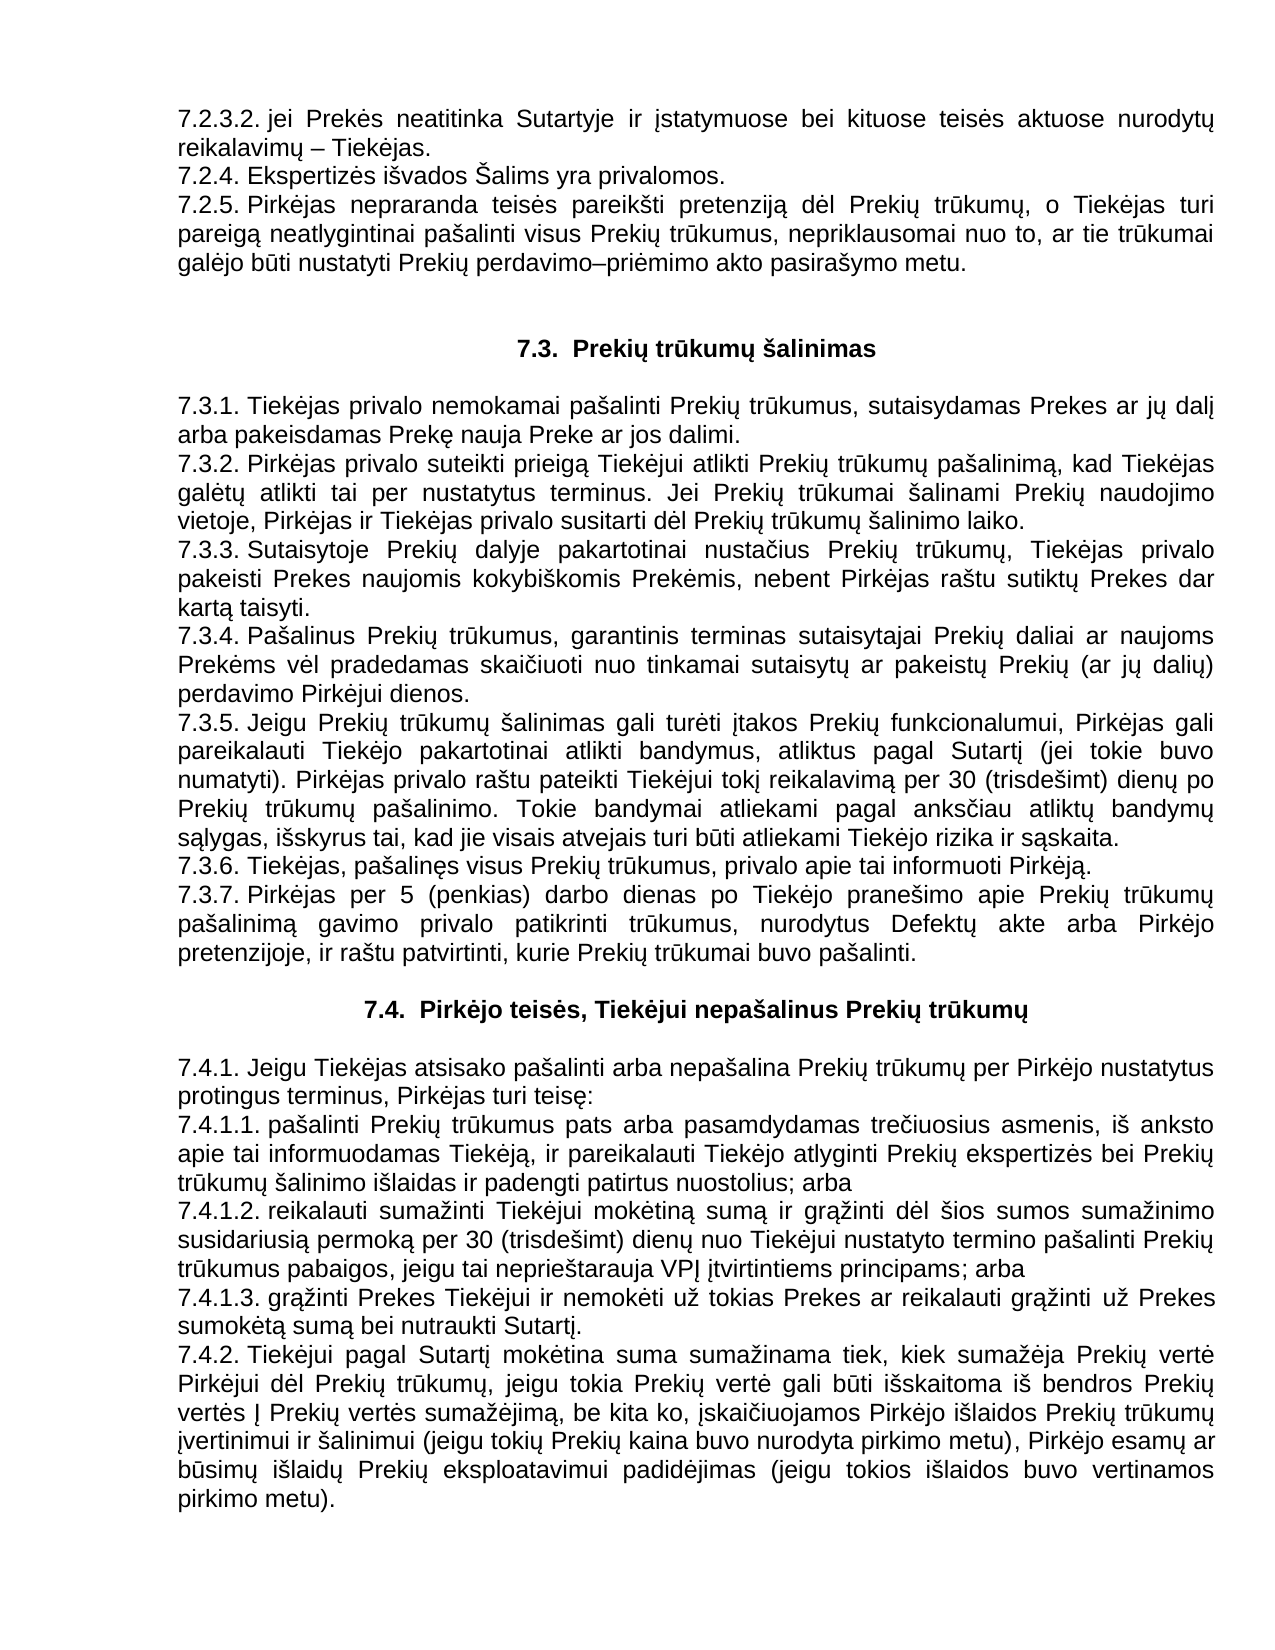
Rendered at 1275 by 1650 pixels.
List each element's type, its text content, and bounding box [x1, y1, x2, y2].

text 7.3.1. Tiekėjas privalo nemokamai pašalinti Prekių trūkumus, sutaisydamas Prekes ar jų dalį arba pakeisdamas Prekę nauja Preke ar jos dalimi. [177, 391, 1216, 449]
text 7.3. Prekių trūkumų šalinimas [177, 334, 1216, 362]
text 7.3.2. Pirkėjas privalo suteikti prieigą Tiekėjui atlikti Prekių trūkumų pašalinimą, kad Tiekėjas galėtų atlikti tai per nustatytus terminus. Jei Prekių trūkumai šalinami Prekių naudojimo vietoje, Pirkėjas ir Tiekėjas privalo susitarti dėl Prekių trūkumų šalinimo laiko. [177, 449, 1216, 535]
text 7.4.1.1. pašalinti Prekių trūkumus pats arba pasamdydamas trečiuosius asmenis, iš anksto apie tai informuodamas Tiekėją, ir pareikalauti Tiekėjo atlyginti Prekių ekspertizės bei Prekių trūkumų šalinimo išlaidas ir padengti patirtus nuostolius; arba [177, 1110, 1216, 1196]
text 7.2.4. Ekspertizės išvados Šalims yra privalomos. [177, 161, 1216, 190]
text 7.4.2. Tiekėjui pagal Sutartį mokėtina suma sumažinama tiek, kiek sumažėja Prekių vertė Pirkėjui dėl Prekių trūkumų, jeigu tokia Prekių vertė gali būti išskaitoma iš bendros Prekių vertės Į Prekių vertės sumažėjimą, be kita ko, įskaičiuojamos Pirkėjo išlaidos Prekių trūkumų įvertinimui ir šalinimui (jeigu tokių Prekių kaina buvo nurodyta pirkimo metu), Pirkėjo esamų ar būsimų išlaidų Prekių eksploatavimui padidėjimas (jeigu tokios išlaidos buvo vertinamos pirkimo metu). [177, 1340, 1216, 1512]
text 7.2.5. Pirkėjas nepraranda teisės pareikšti pretenziją dėl Prekių trūkumų, o Tiekėjas turi pareigą neatlygintinai pašalinti visus Prekių trūkumus, nepriklausomai nuo to, ar tie trūkumai galėjo būti nustatyti Prekių perdavimo–priėmimo akto pasirašymo metu. [177, 190, 1216, 276]
text 7.3.3. Sutaisytoje Prekių dalyje pakartotinai nustačius Prekių trūkumų, Tiekėjas privalo pakeisti Prekes naujomis kokybiškomis Prekėmis, nebent Pirkėjas raštu sutiktų Prekes dar kartą taisyti. [177, 535, 1216, 621]
text 7.3.7. Pirkėjas per 5 (penkias) darbo dienas po Tiekėjo pranešimo apie Prekių trūkumų pašalinimą gavimo privalo patikrinti trūkumus, nurodytus Defektų akte arba Pirkėjo pretenzijoje, ir raštu patvirtinti, kurie Prekių trūkumai buvo pašalinti. [177, 880, 1216, 966]
text 7.4.1. Jeigu Tiekėjas atsisako pašalinti arba nepašalina Prekių trūkumų per Pirkėjo nustatytus protingus terminus, Pirkėjas turi teisę: [177, 1052, 1216, 1110]
text 7.2.3.2. jei Prekės neatitinka Sutartyje ir įstatymuose bei kituose teisės aktuose nurodytų reikalavimų – Tiekėjas. [177, 104, 1216, 161]
text 7.3.6. Tiekėjas, pašalinęs visus Prekių trūkumus, privalo apie tai informuoti Pirkėją. [177, 851, 1216, 880]
text 7.3.4. Pašalinus Prekių trūkumus, garantinis terminas sutaisytajai Prekių daliai ar naujoms Prekėms vėl pradedamas skaičiuoti nuo tinkamai sutaisytų ar pakeistų Prekių (ar jų dalių) perdavimo Pirkėjui dienos. [177, 621, 1216, 707]
text 7.4. Pirkėjo teisės, Tiekėjui nepašalinus Prekių trūkumų [177, 995, 1216, 1024]
text 7.4.1.3. grąžinti Prekes Tiekėjui ir nemokėti už tokias Prekes ar reikalauti grąžinti už Prekes sumokėtą sumą bei nutraukti Sutartį. [177, 1282, 1216, 1340]
text 7.3.5. Jeigu Prekių trūkumų šalinimas gali turėti įtakos Prekių funkcionalumui, Pirkėjas gali pareikalauti Tiekėjo pakartotinai atlikti bandymus, atliktus pagal Sutartį (jei tokie buvo numatyti). Pirkėjas privalo raštu pateikti Tiekėjui tokį reikalavimą per 30 (trisdešimt) dienų po Prekių trūkumų pašalinimo. Tokie bandymai atliekami pagal anksčiau atliktų bandymų sąlygas, išskyrus tai, kad jie visais atvejais turi būti atliekami Tiekėjo rizika ir sąskaita. [177, 707, 1216, 851]
text 7.4.1.2. reikalauti sumažinti Tiekėjui mokėtiną sumą ir grąžinti dėl šios sumos sumažinimo susidariusią permoką per 30 (trisdešimt) dienų nuo Tiekėjui nustatyto termino pašalinti Prekių trūkumus pabaigos, jeigu tai neprieštarauja VPĮ įtvirtintiems principams; arba [177, 1196, 1216, 1282]
